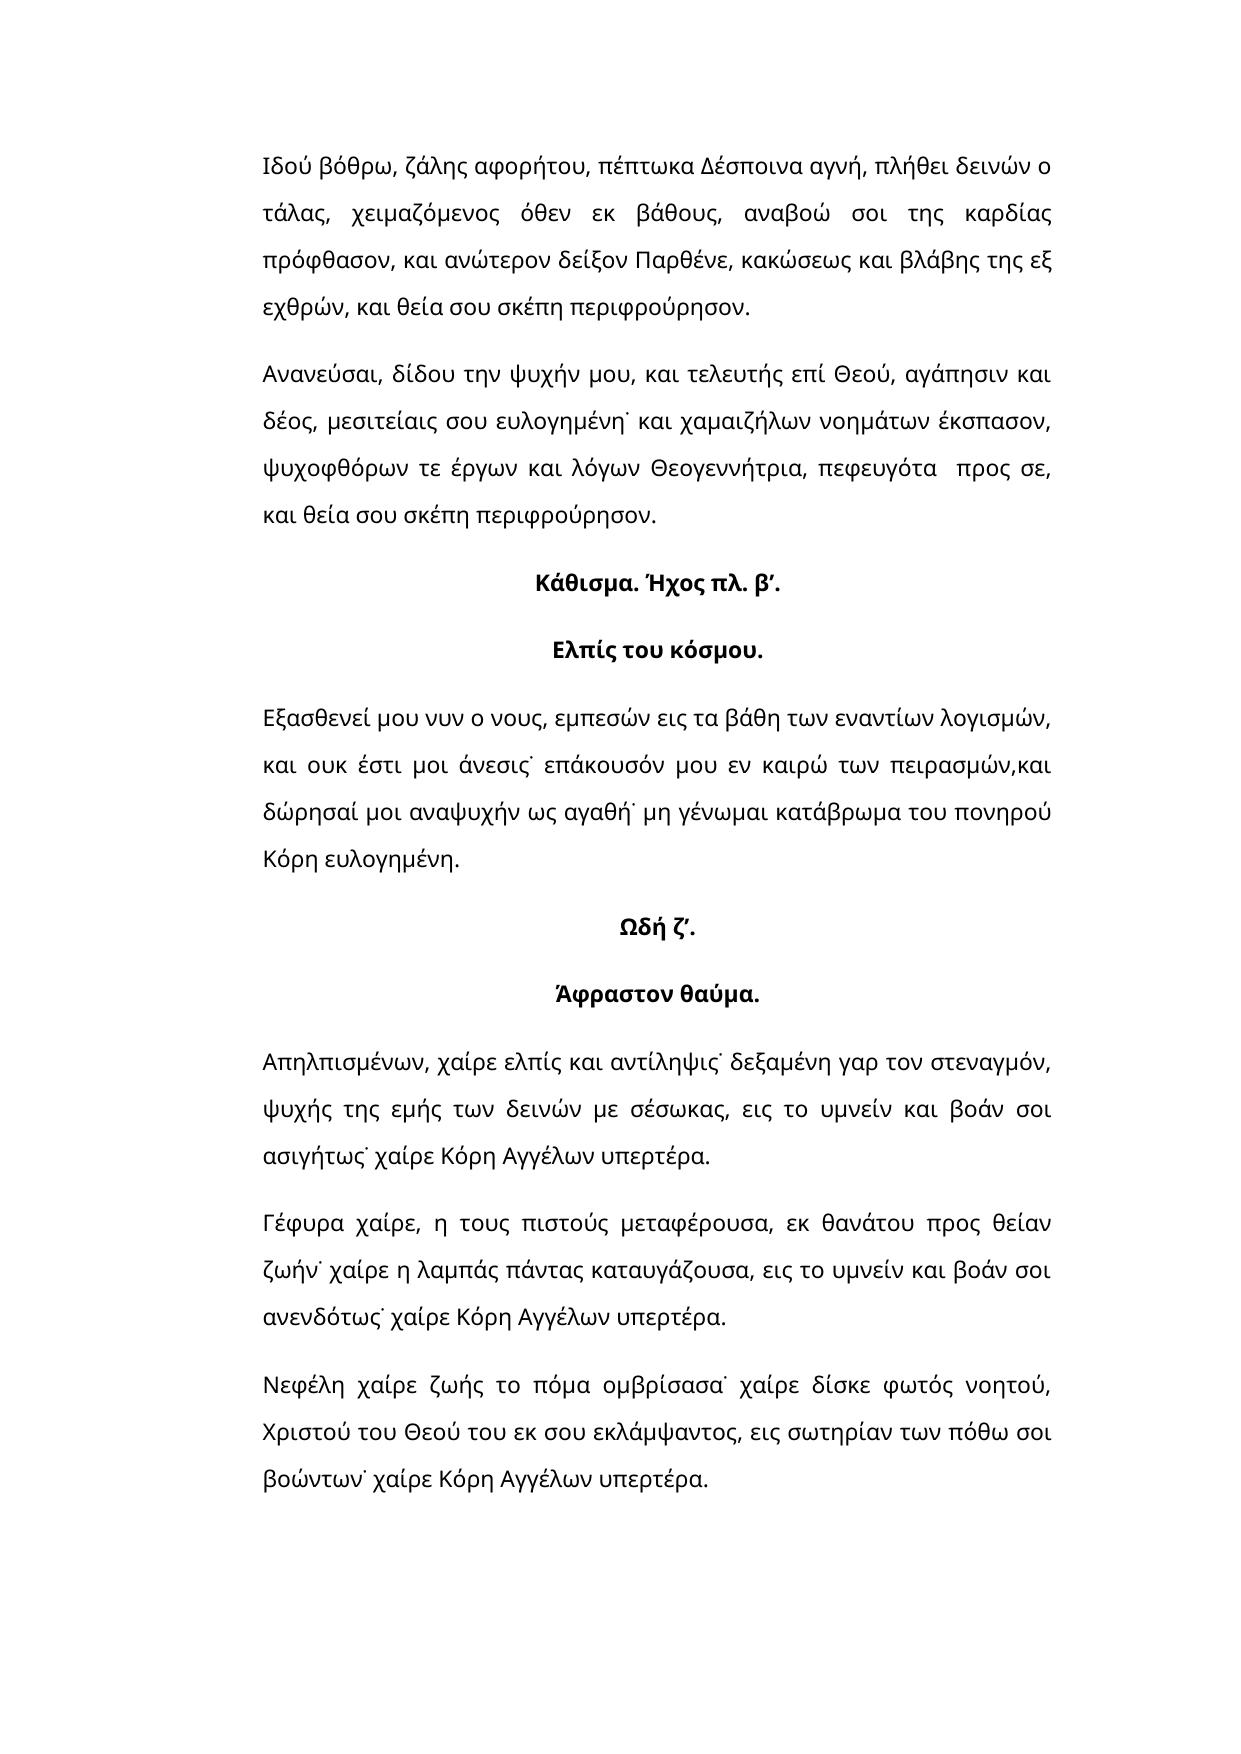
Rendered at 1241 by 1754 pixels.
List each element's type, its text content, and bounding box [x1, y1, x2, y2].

text Άφραστον θαύμα. [262, 978, 1053, 1009]
text Ιδού βόθρω, ζάλης αφορήτου, πέπτωκα Δέσποινα αγνή, πλήθει δεινών ο τάλας, χειμαζόμενος όθεν εκ βάθους, αναβοώ σοι της καρδίας πρόφθασον, και ανώτερον δείξον Παρθένε, κακώσεως και βλάβης της εξ εχθρών, και θεία σου σκέπη περιφρούρησον. [262, 150, 1053, 322]
text Εξασθενεί μου νυν ο νους, εμπεσών εις τα βάθη των εναντίων λογισμών, και ουκ έστι μοι άνεσις˙ επάκουσόν μου εν καιρώ των πειρασμών,και δώρησαί μοι αναψυχήν ως αγαθή˙ μη γένωμαι κατάβρωμα του πονηρού Κόρη ευλογημένη. [262, 702, 1053, 874]
text Ωδή ζ’. [262, 910, 1053, 942]
text Ανανεύσαι, δίδου την ψυχήν μου, και τελευτής επί Θεού, αγάπησιν και δέος, μεσιτείαις σου ευλογημένη˙ και χαμαιζήλων νοημάτων έκσπασον, ψυχοφθόρων τε έργων και λόγων Θεογεννήτρια, πεφευγότα προς σε, και θεία σου σκέπη περιφρούρησον. [262, 358, 1053, 530]
text Ελπίς του κόσμου. [262, 634, 1053, 666]
text Κάθισμα. Ήχος πλ. β’. [262, 567, 1053, 598]
text Νεφέλη χαίρε ζωής το πόμα ομβρίσασα˙ χαίρε δίσκε φωτός νοητού, Χριστού του Θεού του εκ σου εκλάμψαντος, εις σωτηρίαν των πόθω σοι βοώντων˙ χαίρε Κόρη Αγγέλων υπερτέρα. [262, 1369, 1053, 1494]
text Απηλπισμένων, χαίρε ελπίς και αντίληψις˙ δεξαμένη γαρ τον στεναγμόν, ψυχής της εμής των δεινών με σέσωκας, εις το υμνείν και βοάν σοι ασιγήτως˙ χαίρε Κόρη Αγγέλων υπερτέρα. [262, 1046, 1053, 1171]
text Γέφυρα χαίρε, η τους πιστούς μεταφέρουσα, εκ θανάτου προς θείαν ζωήν˙ χαίρε η λαμπάς πάντας καταυγάζουσα, εις το υμνείν και βοάν σοι ανενδότως˙ χαίρε Κόρη Αγγέλων υπερτέρα. [262, 1207, 1053, 1332]
